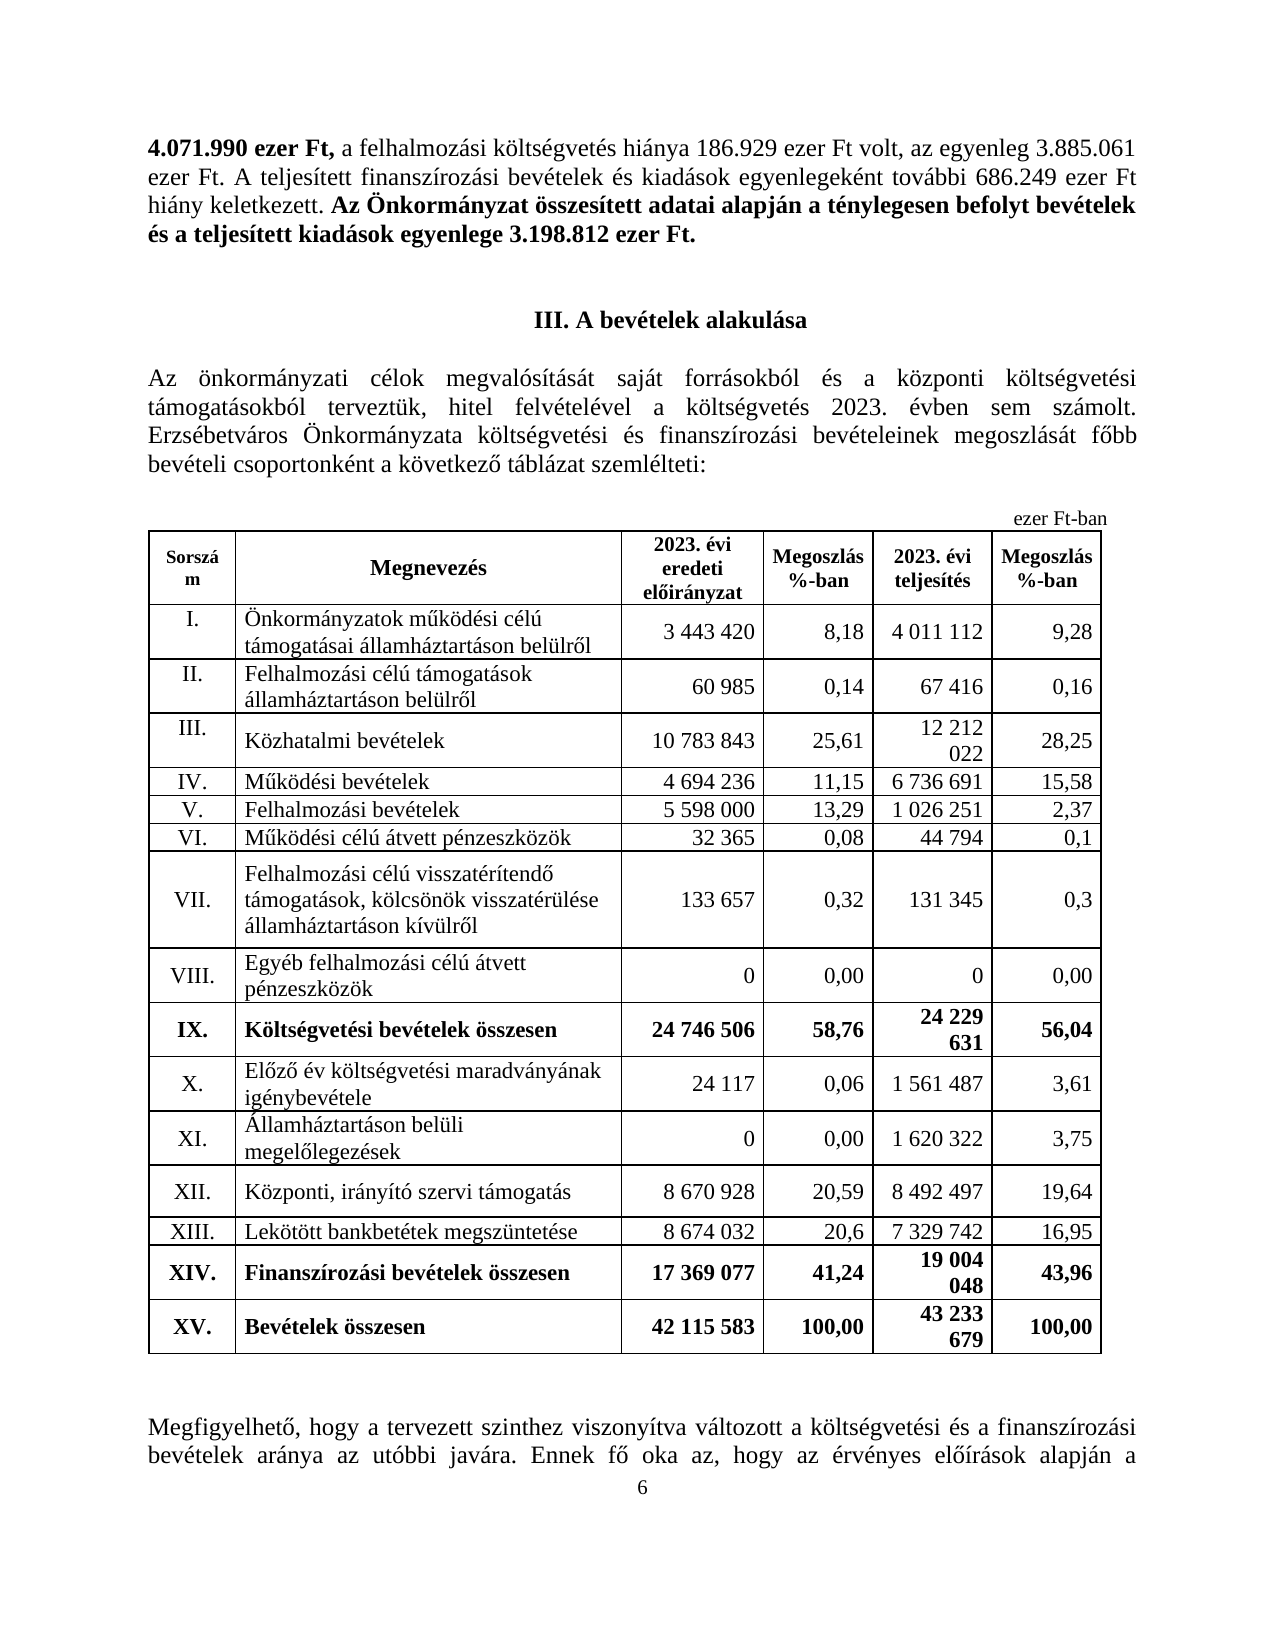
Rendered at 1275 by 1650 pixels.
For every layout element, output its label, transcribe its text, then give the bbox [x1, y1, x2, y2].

table_cell Előző év költségvetési maradványának igénybevétele [236, 1057, 621, 1110]
table_cell 19 004 048 [874, 1246, 991, 1298]
table_cell 0,14 [764, 660, 872, 712]
table_cell 4 694 236 [622, 768, 763, 794]
table_cell 28,25 [993, 714, 1100, 767]
table_cell 15,58 [993, 768, 1100, 794]
table_cell 0 [622, 949, 763, 1001]
table_cell 8 670 928 [622, 1166, 763, 1216]
table_cell Működési célú átvett pénzeszközök [236, 824, 621, 850]
table_cell 0 [874, 949, 991, 1001]
table_cell VII. [150, 852, 235, 947]
table_cell 3,61 [993, 1057, 1100, 1110]
table_header Megoszlás %-ban [764, 532, 872, 604]
table_cell 43 233 679 [874, 1300, 991, 1353]
table_cell 58,76 [764, 1003, 872, 1056]
table_cell XI. [150, 1112, 235, 1164]
table_cell 56,04 [993, 1003, 1100, 1056]
table_cell 19,64 [993, 1166, 1100, 1216]
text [148, 1412, 1137, 1469]
table_cell Költségvetési bevételek összesen [236, 1003, 621, 1056]
table_cell Bevételek összesen [236, 1300, 621, 1353]
table_cell IX. [150, 1003, 235, 1056]
table_cell III. [150, 714, 235, 767]
table_cell 8 492 497 [874, 1166, 991, 1216]
table_cell Közhatalmi bevételek [236, 714, 621, 767]
table_cell 131 345 [874, 852, 991, 947]
table_cell 44 794 [874, 824, 991, 850]
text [148, 133, 1137, 248]
table_cell IV. [150, 768, 235, 794]
table_cell 0,00 [764, 949, 872, 1001]
table_cell 0 [622, 1112, 763, 1164]
table_cell 1 620 322 [874, 1112, 991, 1164]
text Az önkormányzati célok megvalósítását saját forrásokból és a központi költségvetési támogatásokból terveztük, hitel felvételével a költségvetés 2023. évben sem számolt. Erzsébetváros Önkormányzata költségvetési és finanszírozási bevételeinek megoszlását főbb bevételi csoportonként a következő táblázat szemlélteti: [148, 363, 1137, 478]
table_cell 25,61 [764, 714, 872, 767]
table_cell 0,1 [993, 824, 1100, 850]
table_cell Felhalmozási célú támogatások államháztartáson belülről [236, 660, 621, 712]
table_cell 0,06 [764, 1057, 872, 1110]
table_cell XIII. [150, 1218, 235, 1244]
table_cell Lekötött bankbetétek megszüntetése [236, 1218, 621, 1244]
table_cell Felhalmozási bevételek [236, 796, 621, 822]
text III. A bevételek alakulása [204, 305, 1137, 334]
table_cell XV. [150, 1300, 235, 1353]
table_cell 0,00 [993, 949, 1100, 1001]
table_cell 2,37 [993, 796, 1100, 822]
table_cell 4 011 112 [874, 605, 991, 658]
table_cell 20,59 [764, 1166, 872, 1216]
table_header Sorszám [150, 532, 235, 604]
table_cell 24 746 506 [622, 1003, 763, 1056]
table_cell 100,00 [993, 1300, 1100, 1353]
table_header Megoszlás %-ban [993, 532, 1100, 604]
table_cell Államháztartáson belüli megelőlegezések [236, 1112, 621, 1164]
table_cell Egyéb felhalmozási célú átvett pénzeszközök [236, 949, 621, 1001]
table_cell 0,16 [993, 660, 1100, 712]
table_cell 6 736 691 [874, 768, 991, 794]
table_cell 60 985 [622, 660, 763, 712]
table_cell 0,3 [993, 852, 1100, 947]
table_cell 11,15 [764, 768, 872, 794]
table_cell 3,75 [993, 1112, 1100, 1164]
table_cell 24 229 631 [874, 1003, 991, 1056]
table_cell 42 115 583 [622, 1300, 763, 1353]
table_cell 1 026 251 [874, 796, 991, 822]
table_cell Működési bevételek [236, 768, 621, 794]
table_cell 133 657 [622, 852, 763, 947]
table_cell 12 212 022 [874, 714, 991, 767]
table_cell I. [150, 605, 235, 658]
table_cell 1 561 487 [874, 1057, 991, 1110]
table_cell VI. [150, 824, 235, 850]
table_cell 0,32 [764, 852, 872, 947]
table_cell 41,24 [764, 1246, 872, 1298]
table_cell XIV. [150, 1246, 235, 1298]
table_cell 0,00 [764, 1112, 872, 1164]
text ezer Ft-ban [148, 506, 1107, 530]
table_cell XII. [150, 1166, 235, 1216]
table_header 2023. évi teljesítés [874, 532, 991, 604]
table_cell 16,95 [993, 1218, 1100, 1244]
table_cell 100,00 [764, 1300, 872, 1353]
table_cell X. [150, 1057, 235, 1110]
table_cell Finanszírozási bevételek összesen [236, 1246, 621, 1298]
table_header Megnevezés [236, 532, 621, 604]
table_cell 24 117 [622, 1057, 763, 1110]
table_cell 20,6 [764, 1218, 872, 1244]
table_cell 7 329 742 [874, 1218, 991, 1244]
table_cell 67 416 [874, 660, 991, 712]
table_cell 17 369 077 [622, 1246, 763, 1298]
table_cell 32 365 [622, 824, 763, 850]
table_cell 9,28 [993, 605, 1100, 658]
table_cell 13,29 [764, 796, 872, 822]
table_cell Önkormányzatok működési célú támogatásai államháztartáson belülről [236, 605, 621, 658]
table_cell 8 674 032 [622, 1218, 763, 1244]
table_cell Központi, irányító szervi támogatás [236, 1166, 621, 1216]
table_cell 10 783 843 [622, 714, 763, 767]
table_cell 0,08 [764, 824, 872, 850]
table_cell 43,96 [993, 1246, 1100, 1298]
table_cell II. [150, 660, 235, 712]
table_cell 5 598 000 [622, 796, 763, 822]
table_cell Felhalmozási célú visszatérítendő támogatások, kölcsönök visszatérülése államháztartáson kívülről [236, 852, 621, 947]
table_cell 8,18 [764, 605, 872, 658]
table_cell V. [150, 796, 235, 822]
table_cell 3 443 420 [622, 605, 763, 658]
table_cell VIII. [150, 949, 235, 1001]
table_header 2023. évi eredeti előirányzat [622, 532, 763, 604]
